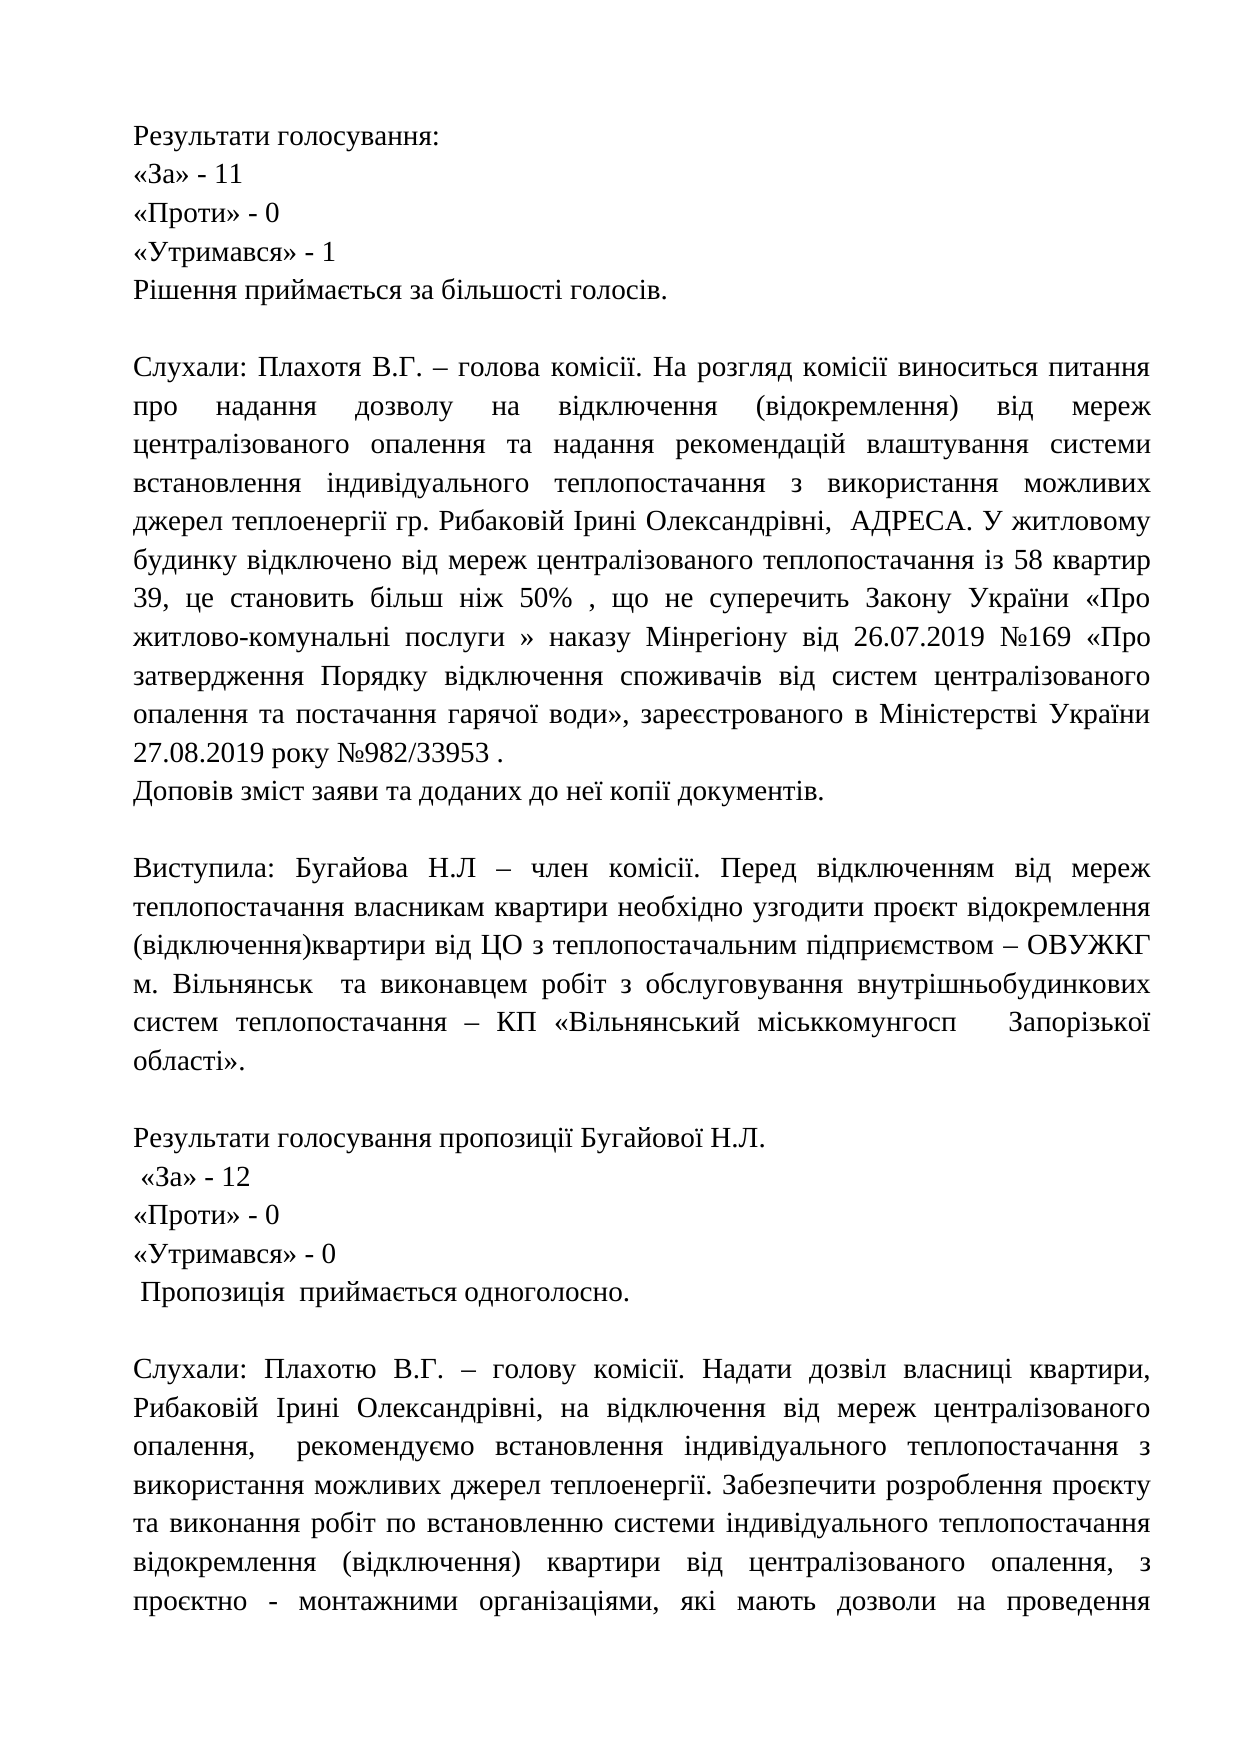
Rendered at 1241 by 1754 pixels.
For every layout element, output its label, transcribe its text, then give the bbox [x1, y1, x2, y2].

list «За» - 11 [133, 157, 1152, 190]
list Доповів зміст заяви та доданих до неї копії документів. [133, 773, 1152, 807]
list «Проти» - 0 [133, 1197, 1152, 1231]
list Результати голосування пропозиції Бугайової Н.Л. [133, 1120, 1152, 1154]
list Рішення приймається за більшості голосів. [133, 272, 1152, 306]
list «За» - 12 [133, 1159, 1152, 1192]
list Пропозиція приймається одноголосно. [133, 1274, 1152, 1308]
list «Утримався» - 1 [133, 234, 1152, 267]
list «Проти» - 0 [133, 195, 1152, 229]
list Виступила: Бугайова Н.Л – член комісії. Перед відключенням від мереж теплопостачання власникам квартири необхідно узгодити проєкт відокремлення (відключення)квартири від ЦО з теплопостачальним підприємством – ОВУЖКГ м. Вільнянськ та виконавцем робіт з обслуговування внутрішньобудинкових систем теплопостачання – КП «Вільнянський міськкомунгосп Запорізької області». [133, 850, 1152, 1077]
list Слухали: Плахотя В.Г. – голова комісії. На розгляд комісії виноситься питання про надання дозволу на відключення (відокремлення) від мереж централізованого опалення та надання рекомендацій влаштування системи встановлення індивідуального теплопостачання з використання можливих джерел теплоенергії гр. Рибаковій Ірині Олександрівні, АДРЕСА. У житловому будинку відключено від мереж централізованого теплопостачання із 58 квартир 39, це становить більш ніж 50% , що не суперечить Закону України «Про житлово-комунальні послуги » наказу Мінрегіону від 26.07.2019 №169 «Про затвердження Порядку відключення споживачів від систем централізованого опалення та постачання гарячої води», зареєстрованого в Міністерстві України 27.08.2019 року №982/33953 . [133, 349, 1152, 768]
list «Утримався» - 0 [133, 1236, 1152, 1269]
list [133, 1351, 1152, 1616]
list Результати голосування: [133, 118, 1152, 152]
